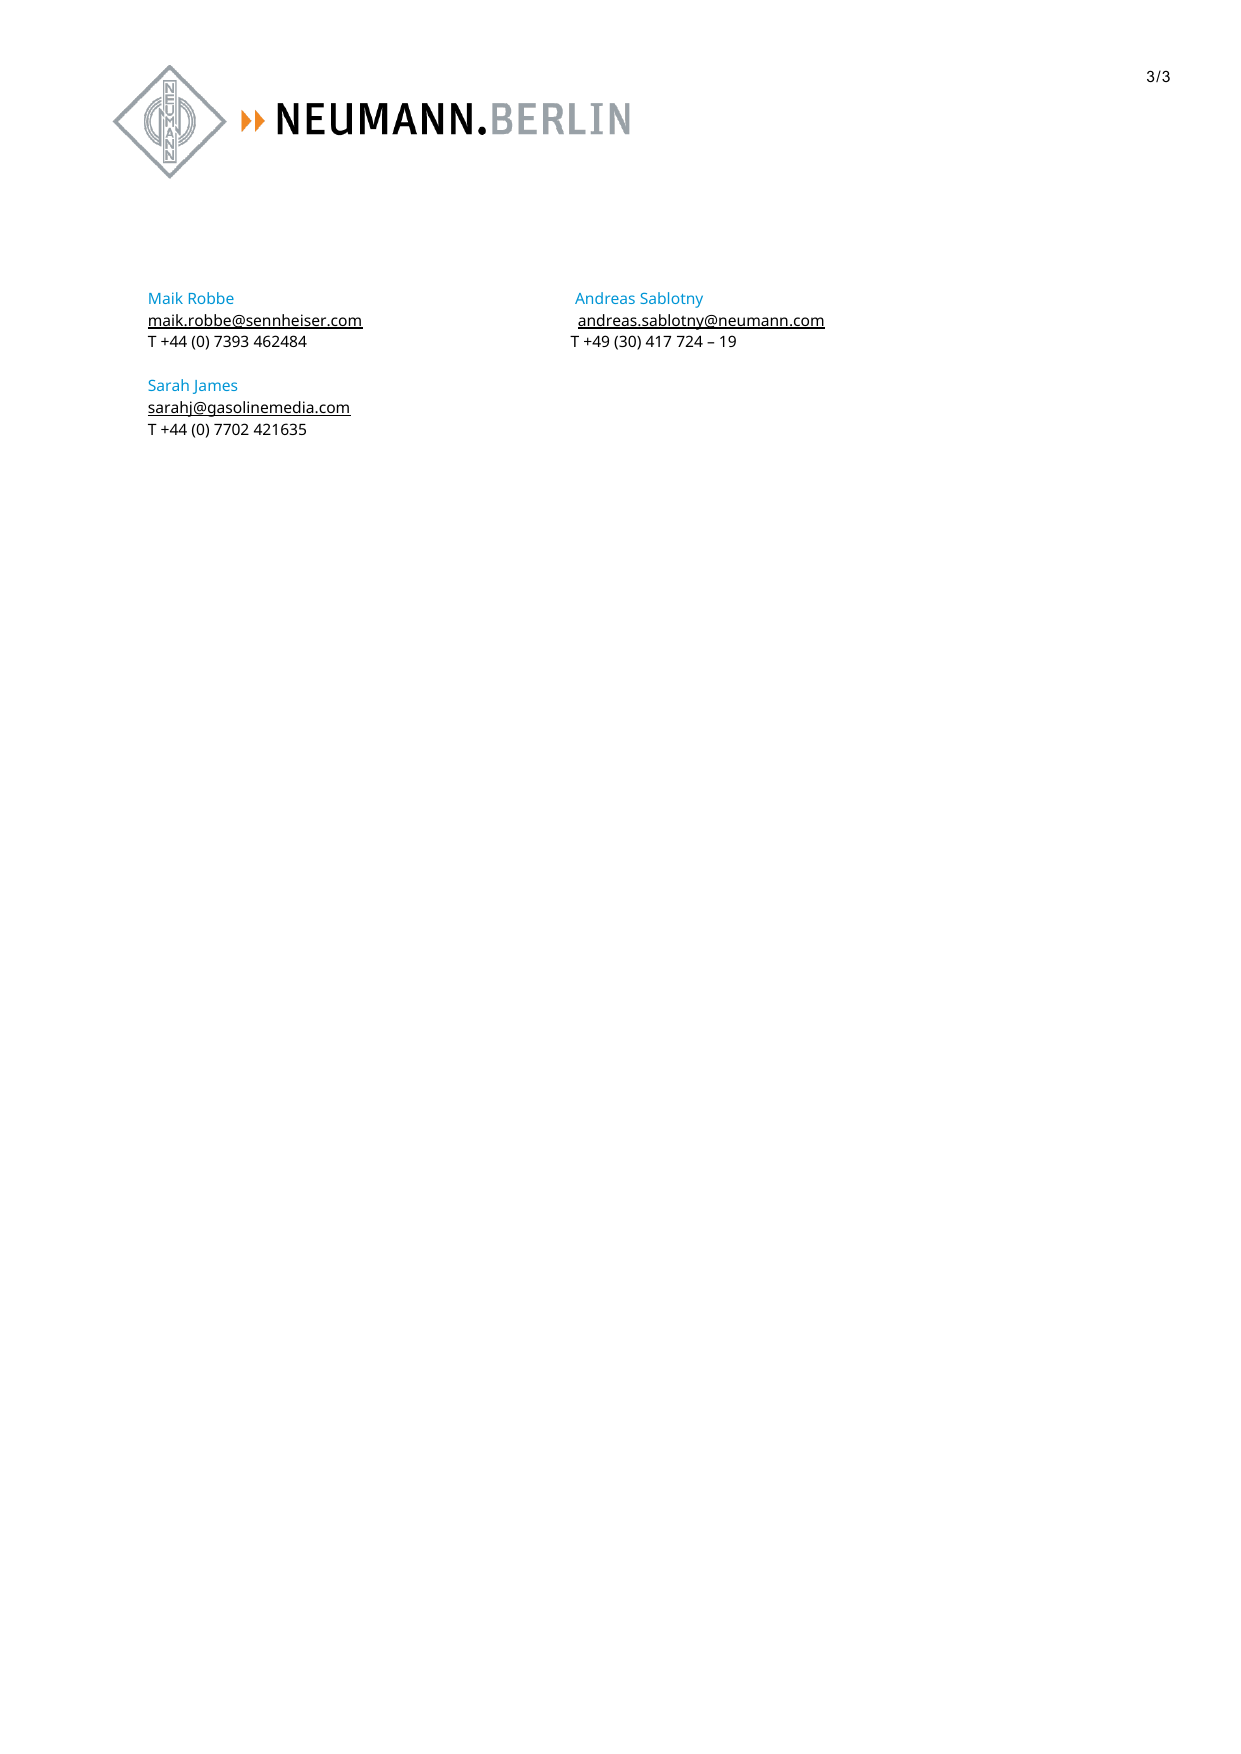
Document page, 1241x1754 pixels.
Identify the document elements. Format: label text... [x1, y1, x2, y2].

picture [585, 295, 590, 304]
text maik.robbe@sennheiser.com andreas.sablotny@neumann.com [148, 309, 989, 331]
text T +44 (0) 7702 421635 [148, 418, 989, 440]
text T +44 (0) 7393 462484 T +49 (30) 417 724 – 19 [148, 331, 989, 352]
picture [216, 292, 221, 304]
picture [686, 295, 691, 304]
picture [112, 65, 630, 179]
text sarahj@gasolinemedia.com [148, 396, 989, 418]
text Maik Robbe Andreas Sablotny [148, 287, 989, 309]
text Sarah James [148, 374, 989, 396]
